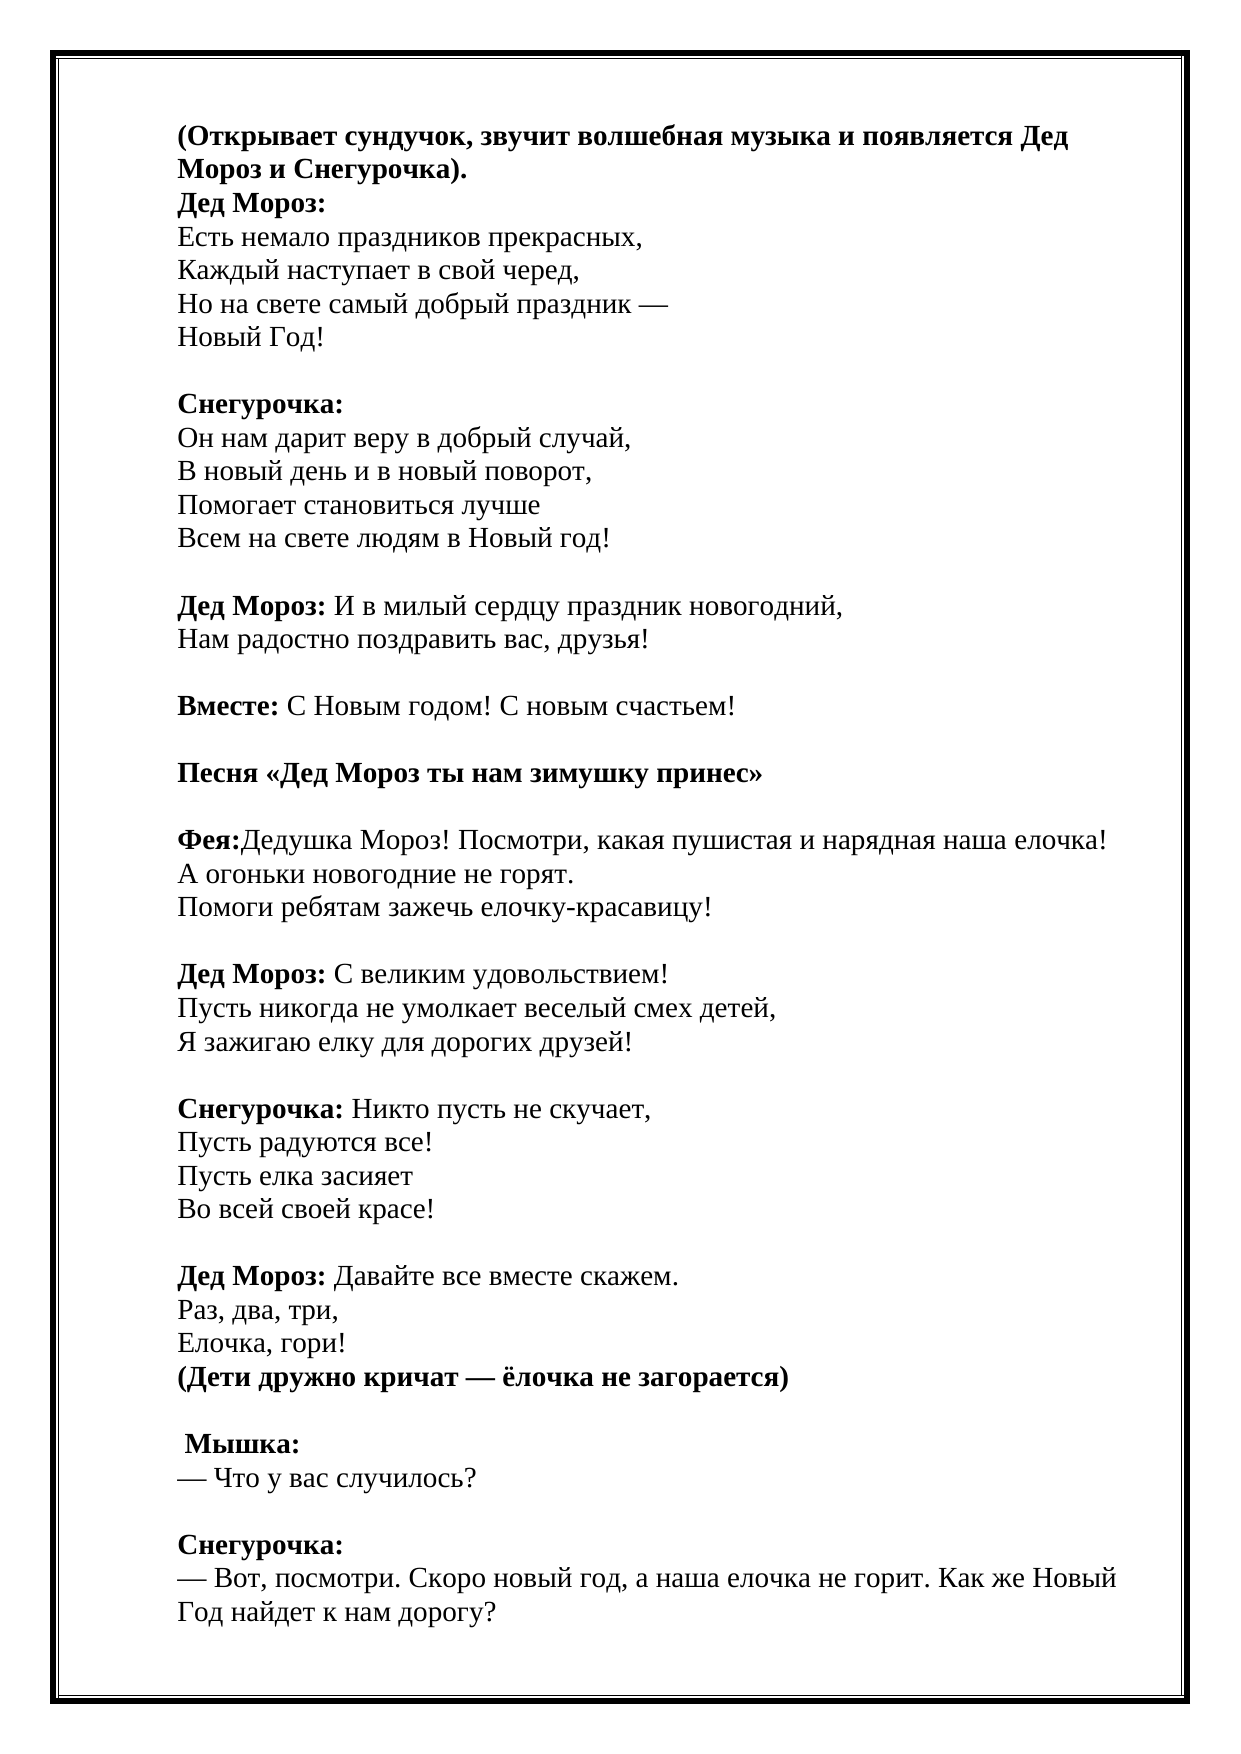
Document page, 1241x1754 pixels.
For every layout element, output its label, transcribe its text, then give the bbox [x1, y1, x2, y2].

text Фея:Дедушка Мороз! Посмотри, какая пушистая и нарядная наша елочка! А огоньки новогодние не горят. Помоги ребятам зажечь елочку-красавицу! [177, 822, 1152, 923]
text Дед Мороз: Давайте все вместе скажем. Раз, два, три, Елочка, гори! [177, 1258, 1152, 1359]
text Дед Мороз: С великим удовольствием! Пусть никогда не умолкает веселый смех детей, Я зажигаю елку для дорогих друзей! [177, 923, 1152, 1057]
text Дед Мороз: Есть немало праздников прекрасных, Каждый наступает в свой черед, Но на свете самый добрый праздник — Новый Год! [177, 185, 1152, 353]
text Снегурочка: — Вот, посмотри. Скоро новый год, а наша елочка не горит. Как же Новый Год найдет к нам дорогу? [177, 1527, 1152, 1627]
text Дед Мороз: И в милый сердцу праздник новогодний, Нам радостно поздравить вас, друзья! [177, 588, 1152, 655]
text Снегурочка: Он нам дарит веру в добрый случай, В новый день и в новый поворот, Помогает становиться лучше Всем на свете людям в Новый год! [177, 386, 1152, 554]
text (Открывает сундучок, звучит волшебная музыка и появляется Дед Мороз и Снегурочка). [177, 118, 1152, 185]
text Песня «Дед Мороз ты нам зимушку принес» [177, 755, 1152, 789]
text Мышка: — Что у вас случилось? [177, 1426, 1152, 1493]
text (Дети дружно кричат — ёлочка не загорается) [177, 1359, 1152, 1393]
text Снегурочка: Никто пусть не скучает, Пусть радуются все! Пусть елка засияет Во всей своей красе! [177, 1091, 1152, 1225]
text Вместе: С Новым годом! С новым счастьем! [177, 688, 1152, 722]
